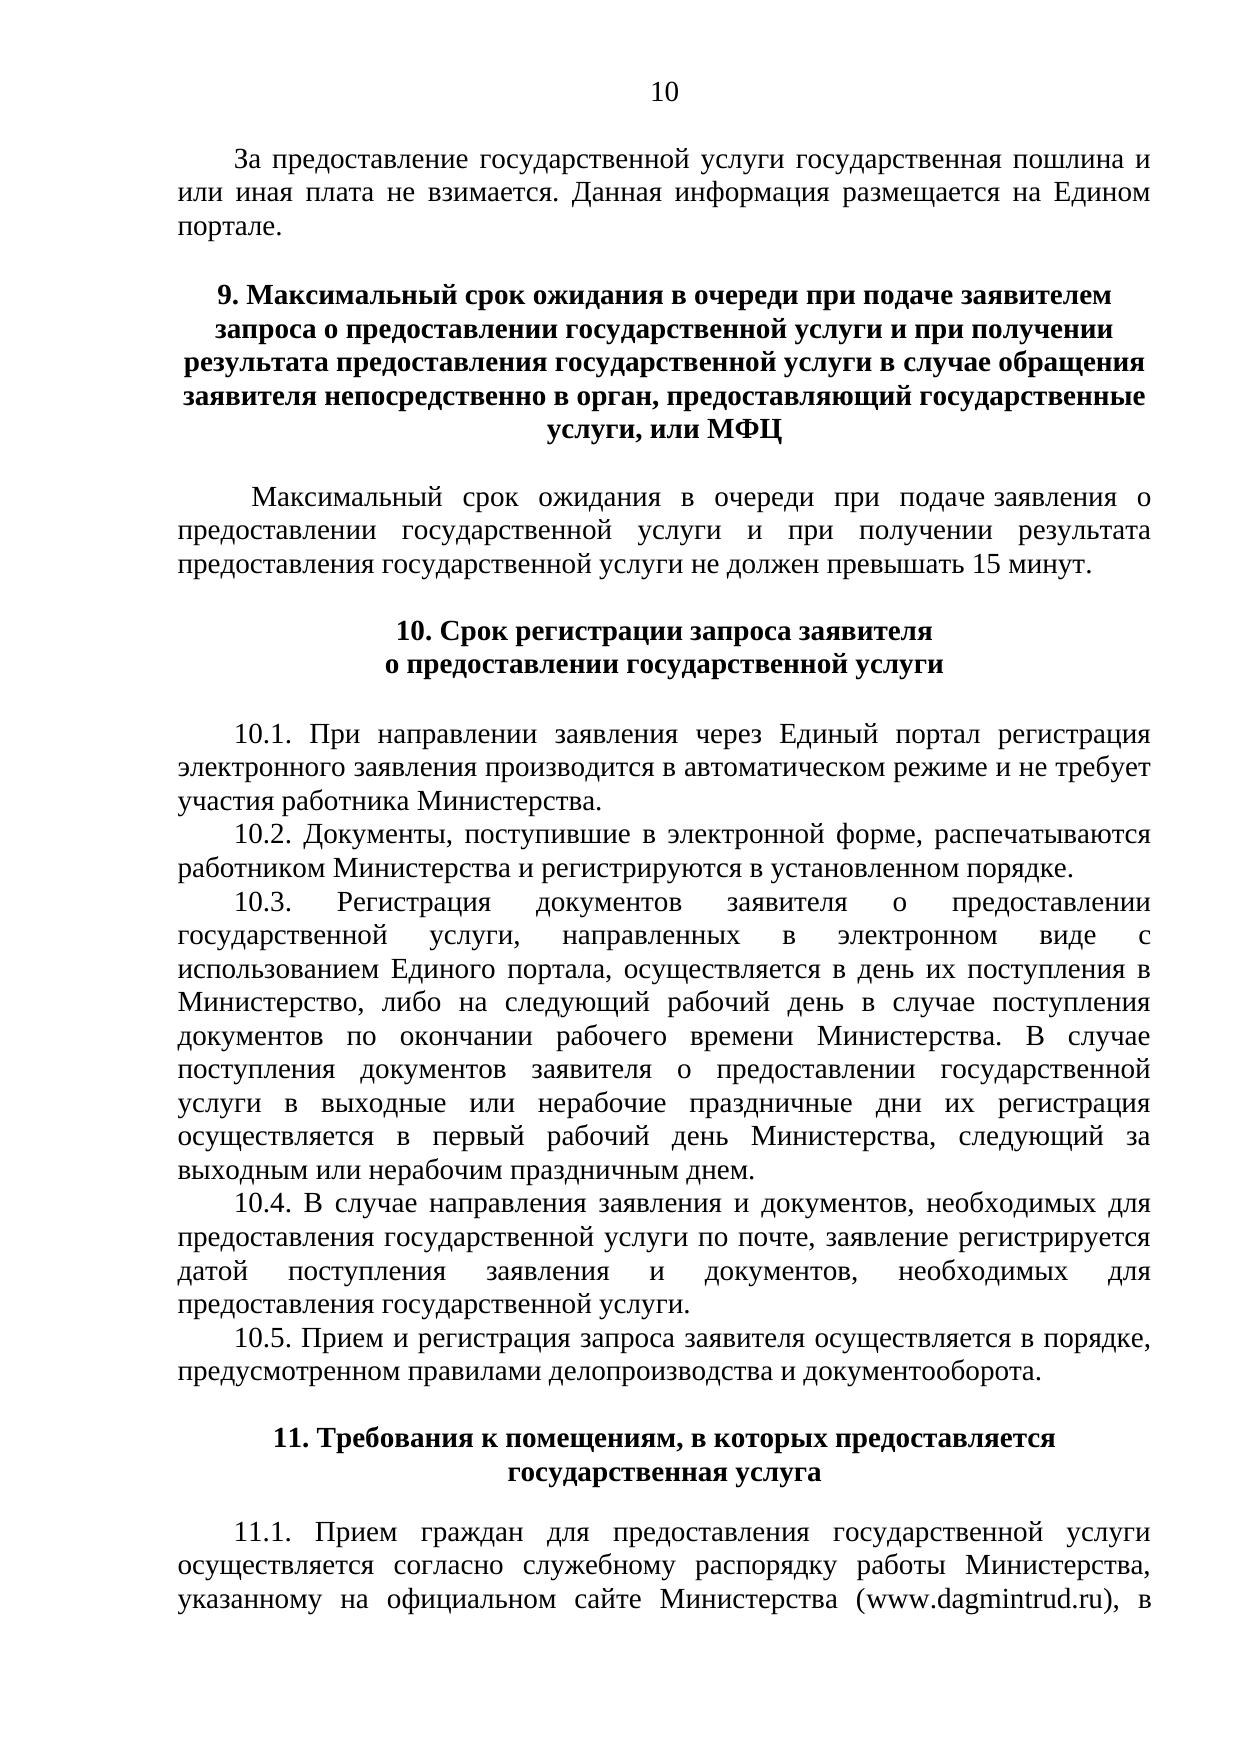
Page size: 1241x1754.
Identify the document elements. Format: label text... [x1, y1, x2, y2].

text о предоставлении государственной услуги [177, 646, 1152, 680]
text государственная услуга [177, 1454, 1152, 1487]
text 9. Максимальный срок ожидания в очереди при подаче заявителем запроса о предоставлении государственной услуги и при получении результата предоставления государственной услуги в случае обращения заявителя непосредственно в орган, предоставляющий государственные услуги, или МФЦ [177, 277, 1152, 445]
text 10.2. Документы, поступившие в электронной форме, распечатываются работником Министерства и регистрируются в установленном порядке. [177, 817, 1152, 884]
text 11. Требования к помещениям, в которых предоставляется [177, 1420, 1152, 1454]
text Максимальный срок ожидания в очереди при подаче заявления о предоставлении государственной услуги и при получении результата предоставления государственной услуги не должен превышать 15 минут. [177, 479, 1152, 579]
text 10.5. Прием и регистрация запроса заявителя осуществляется в порядке, предусмотренном правилами делопроизводства и документооборота. [177, 1320, 1152, 1387]
text 10.3. Регистрация документов заявителя о предоставлении государственной услуги, направленных в электронном виде с использованием Единого портала, осуществляется в день их поступления в Министерство, либо на следующий рабочий день в случае поступления документов по окончании рабочего времени Министерства. В случае поступления документов заявителя о предоставлении государственной услуги в выходные или нерабочие праздничные дни их регистрация осуществляется в первый рабочий день Министерства, следующий за выходным или нерабочим праздничным днем. [177, 884, 1152, 1186]
text 10. Срок регистрации запроса заявителя [177, 613, 1152, 646]
text 10.1. При направлении заявления через Единый портал регистрация электронного заявления производится в автоматическом режиме и не требует участия работника Министерства. [177, 716, 1152, 817]
text За предоставление государственной услуги государственная пошлина и или иная плата не взимается. Данная информация размещается на Едином портале. [177, 141, 1152, 242]
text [177, 1514, 1152, 1614]
text 10.4. В случае направления заявления и документов, необходимых для предоставления государственной услуги по почте, заявление регистрируется датой поступления заявления и документов, необходимых для предоставления государственной услуги. [177, 1186, 1152, 1320]
